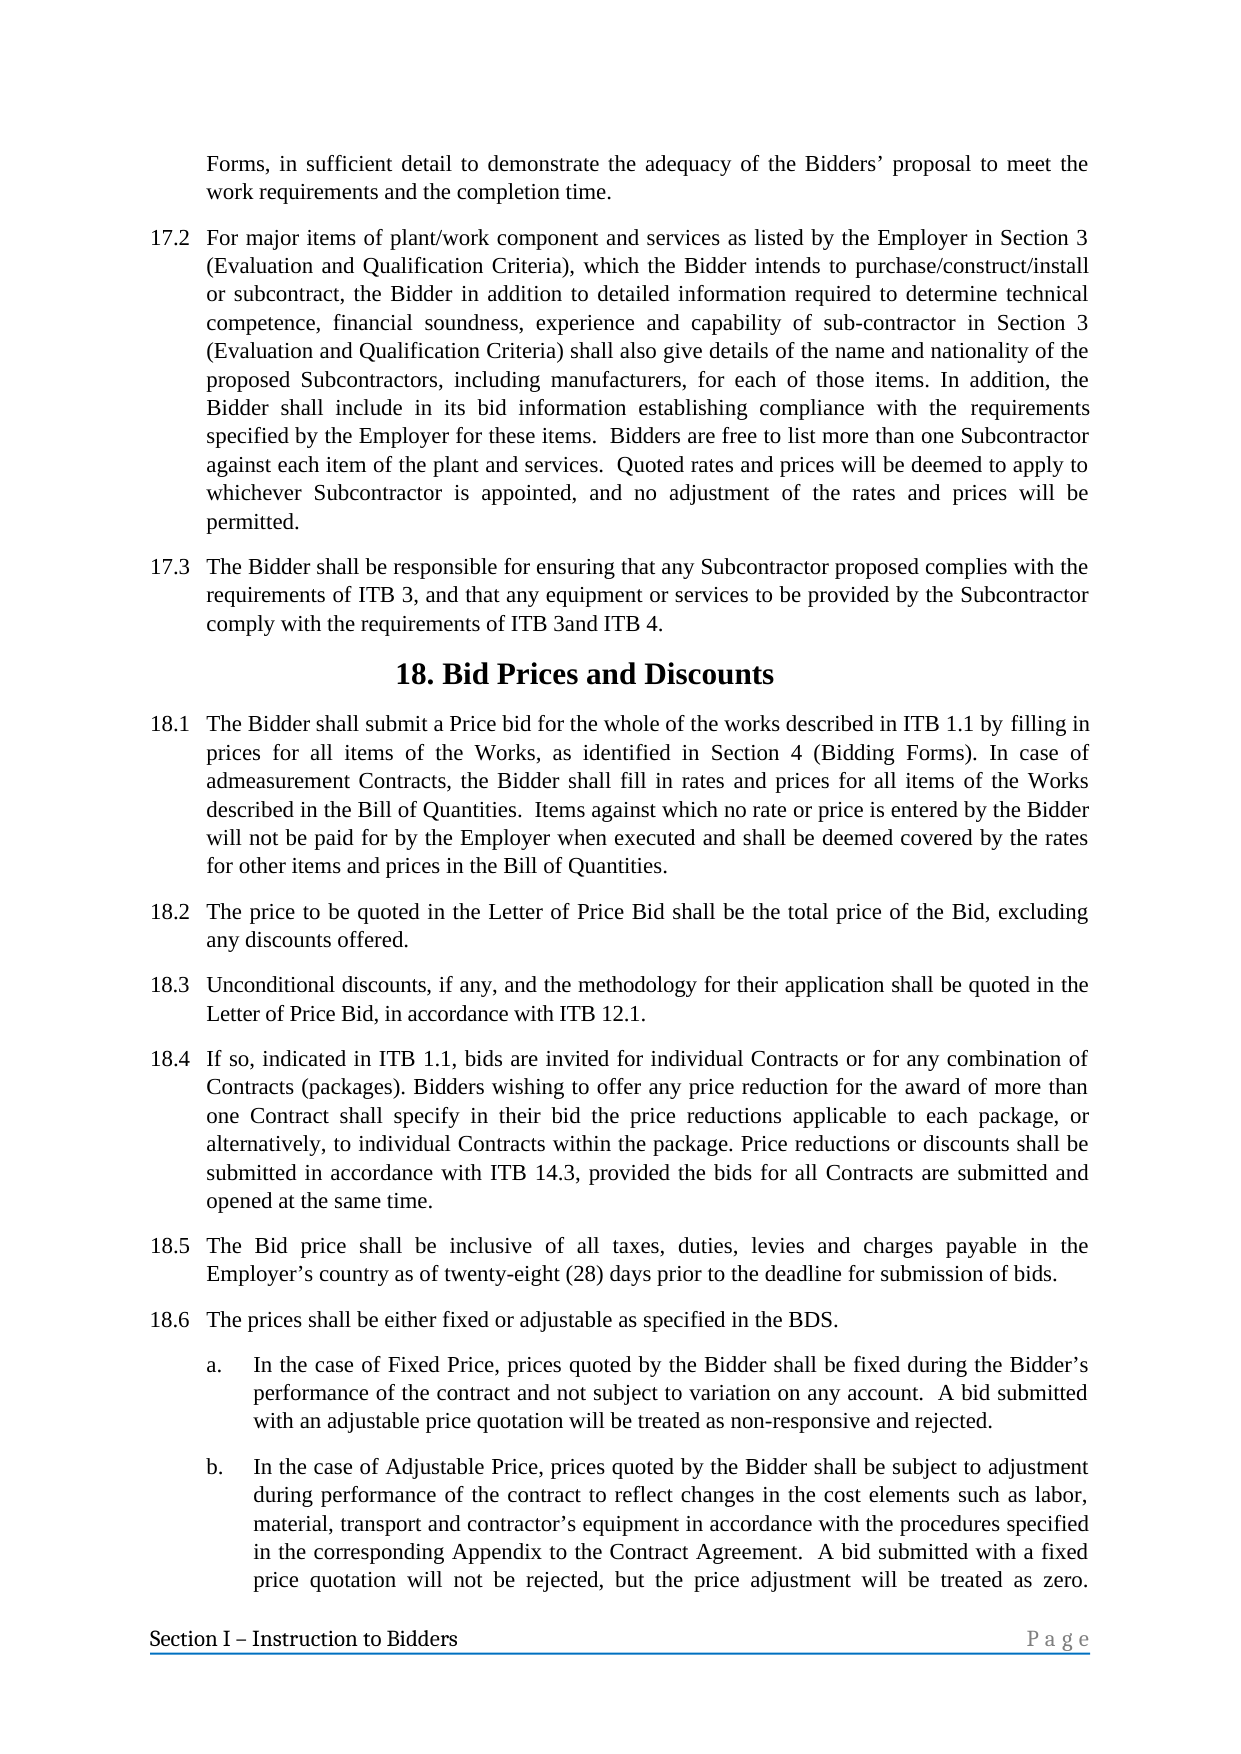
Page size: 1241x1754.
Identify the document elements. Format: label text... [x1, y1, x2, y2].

text 18.2 The price to be quoted in the Letter of Price Bid shall be the total price of the Bid, excluding any discounts offered. [150, 898, 1090, 952]
text 18.5 The Bid price shall be inclusive of all taxes, duties, levies and charges payable in the Employer’s country as of twenty-eight (28) days prior to the deadline for submission of bids. [150, 1232, 1090, 1287]
text a. In the case of Fixed Price, prices quoted by the Bidder shall be fixed during the Bidder’s performance of the contract and not subject to variation on any account. A bid submitted with an adjustable price quotation will be treated as non-responsive and rejected. [206, 1351, 1090, 1434]
text 18.1 The Bidder shall submit a Price bid for the whole of the works described in ITB 1.1 by filling in prices for all items of the Works, as identified in Section 4 (Bidding Forms). In case of admeasurement Contracts, the Bidder shall fill in rates and prices for all items of the Works described in the Bill of Quantities. Items against which no rate or price is entered by the Bidder will not be paid for by the Employer when executed and shall be deemed covered by the rates for other items and prices in the Bill of Quantities. [150, 710, 1090, 879]
subtitle Bid Prices and Discounts [150, 655, 1090, 691]
text 17.3 The Bidder shall be responsible for ensuring that any Subcontractor proposed complies with the requirements of ITB 3, and that any equipment or services to be provided by the Subcontractor comply with the requirements of ITB 3and ITB 4. [150, 553, 1090, 636]
text 18.6 The prices shall be either fixed or adjustable as specified in the BDS. [149, 1306, 1090, 1332]
text 18.4 If so, indicated in ITB 1.1, bids are invited for individual Contracts or for any combination of Contracts (packages). Bidders wishing to offer any price reduction for the award of more than one Contract shall specify in their bid the price reductions applicable to each package, or alternatively, to individual Contracts within the package. Price reductions or discounts shall be submitted in accordance with ITB 14.3, provided the bids for all Contracts are submitted and opened at the same time. [150, 1045, 1090, 1213]
text 17.2 For major items of plant/work component and services as listed by the Employer in Section 3 (Evaluation and Qualification Criteria), which the Bidder intends to purchase/construct/install or subcontract, the Bidder in addition to detailed information required to determine technical competence, financial soundness, experience and capability of sub-contractor in Section 3 (Evaluation and Qualification Criteria) shall also give details of the name and nationality of the proposed Subcontractors, including manufacturers, for each of those items. In addition, the Bidder shall include in its bid information establishing compliance with the requirements specified by the Employer for these items. Bidders are free to list more than one Subcontractor against each item of the plant and services. Quoted rates and prices will be deemed to apply to whichever Subcontractor is appointed, and no adjustment of the rates and prices will be permitted. [150, 223, 1090, 534]
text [206, 1453, 1090, 1593]
text 18.3 Unconditional discounts, if any, and the methodology for their application shall be quoted in the Letter of Price Bid, in accordance with ITB 12.1. [150, 971, 1090, 1026]
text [150, 150, 1090, 205]
